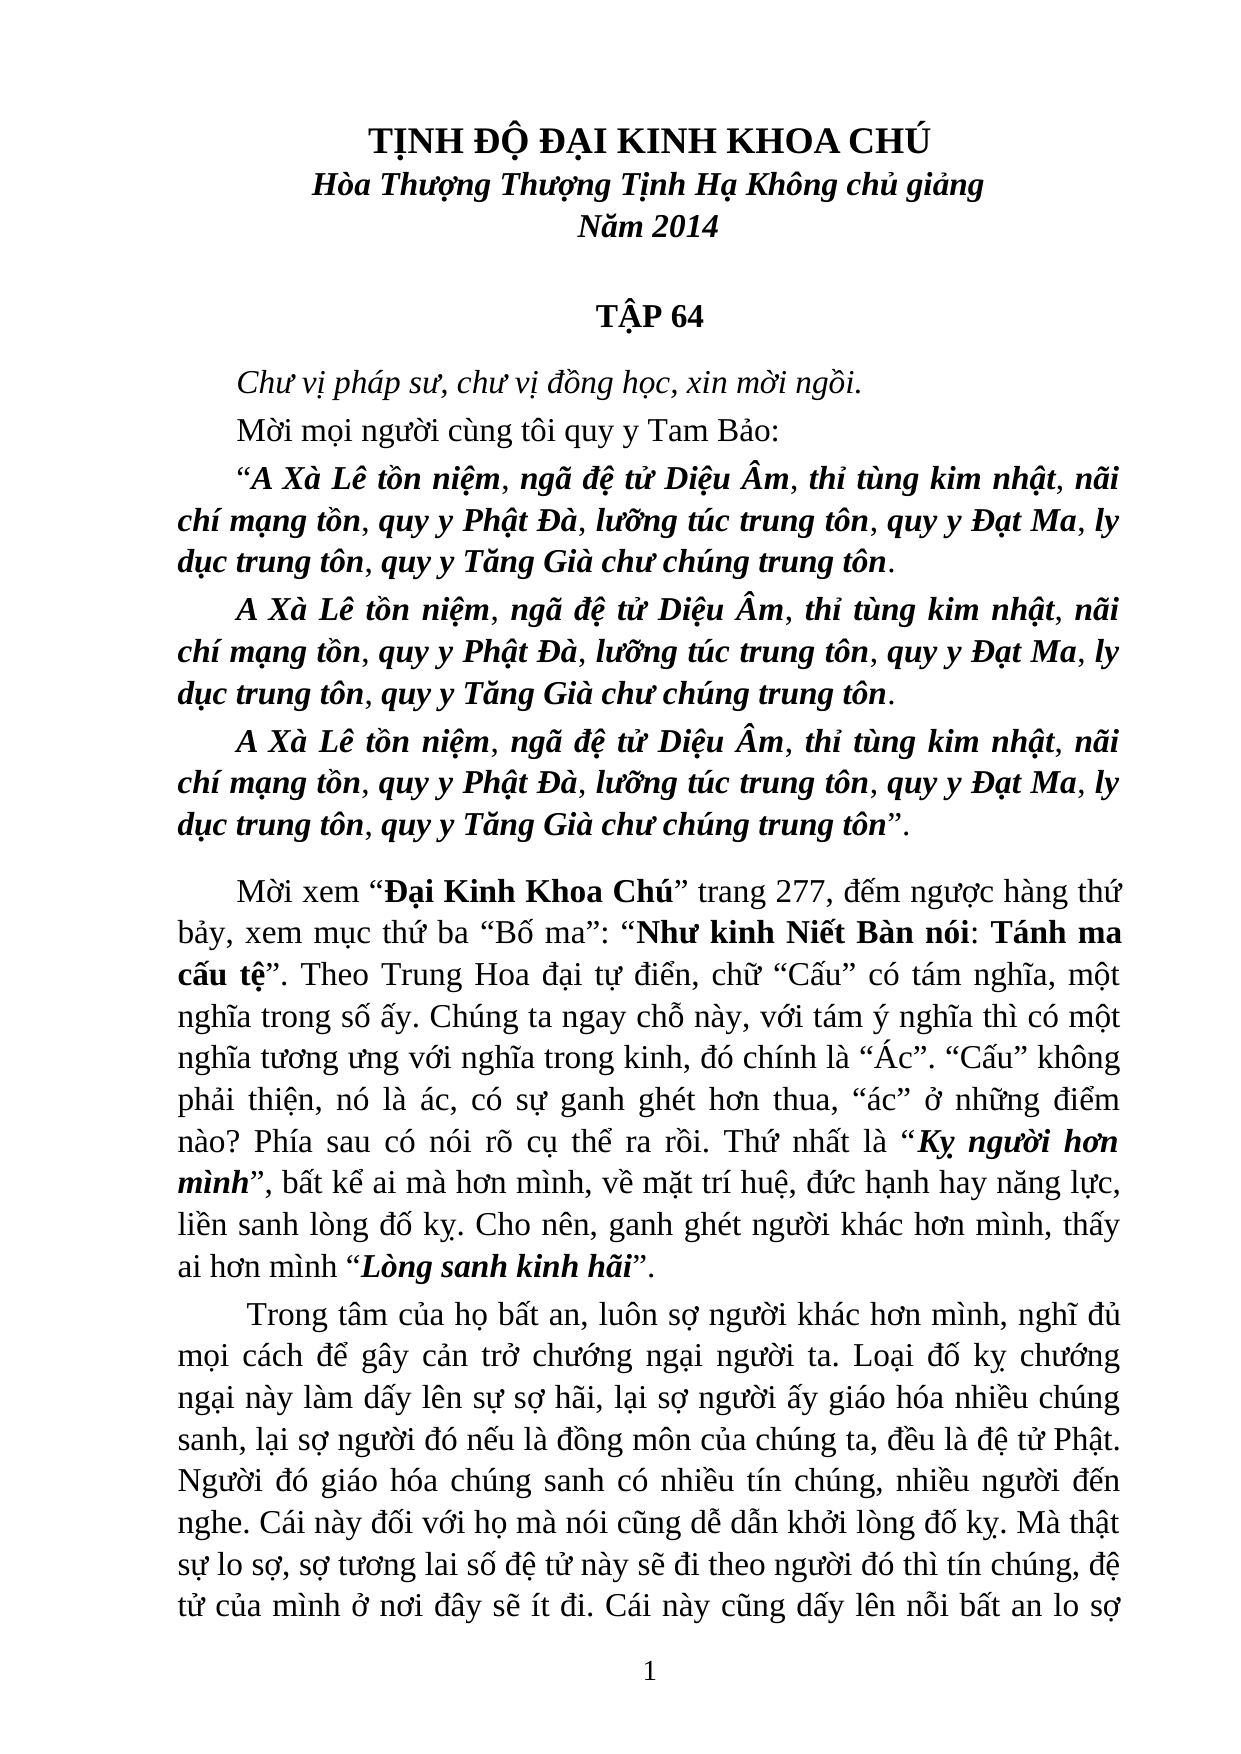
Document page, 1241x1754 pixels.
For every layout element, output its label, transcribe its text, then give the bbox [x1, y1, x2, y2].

text Mời xem “Đại Kinh Khoa Chú” trang 277, đếm ngược hàng thứ bảy, xem mục thứ ba “Bố ma”: “Như kinh Niết Bàn nói: Tánh ma cấu tệ”. Theo Trung Hoa đại tự điển, chữ “Cấu” có tám nghĩa, một nghĩa trong số ấy. Chúng ta ngay chỗ này, với tám ý nghĩa thì có một nghĩa tương ưng với nghĩa trong kinh, đó chính là “Ác”. “Cấu” không phải thiện, nó là ác, có sự ganh ghét hơn thua, “ác” ở những điểm nào? Phía sau có nói rõ cụ thể ra rồi. Thứ nhất là “Kỵ người hơn mình”, bất kể ai mà hơn mình, về mặt trí huệ, đức hạnh hay năng lực, liền sanh lòng đố kỵ. Cho nên, ganh ghét người khác hơn mình, thấy ai hơn mình “Lòng sanh kinh hãi”. [177, 867, 1122, 1284]
text Hòa Thượng Thượng Tịnh Hạ Không chủ giảng [177, 161, 1122, 203]
subtitle TẬP 64 [177, 292, 1122, 334]
text A Xà Lê tồn niệm, ngã đệ tử Diệu Âm, thỉ tùng kim nhật, nãi chí mạng tồn, quy y Phật Đà, lưỡng túc trung tôn, quy y Đạt Ma, ly dục trung tôn, quy y Tăng Già chư chúng trung tôn. [177, 586, 1122, 711]
text TỊNH ĐỘ ĐẠI KINH KHOA CHÚ [177, 118, 1122, 161]
text Chư vị pháp sư, chư vị đồng học, xin mời ngồi. [177, 359, 1122, 401]
text “A Xà Lê tồn niệm, ngã đệ tử Diệu Âm, thỉ tùng kim nhật, nãi chí mạng tồn, quy y Phật Đà, lưỡng túc trung tôn, quy y Đạt Ma, ly dục trung tôn, quy y Tăng Già chư chúng trung tôn. [177, 455, 1122, 580]
text Năm 2014 [177, 203, 1122, 244]
text Mời mọi người cùng tôi quy y Tam Bảo: [177, 407, 1122, 449]
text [177, 1290, 1122, 1624]
text A Xà Lê tồn niệm, ngã đệ tử Diệu Âm, thỉ tùng kim nhật, nãi chí mạng tồn, quy y Phật Đà, lưỡng túc trung tôn, quy y Đạt Ma, ly dục trung tôn, quy y Tăng Già chư chúng trung tôn”. [177, 717, 1122, 842]
